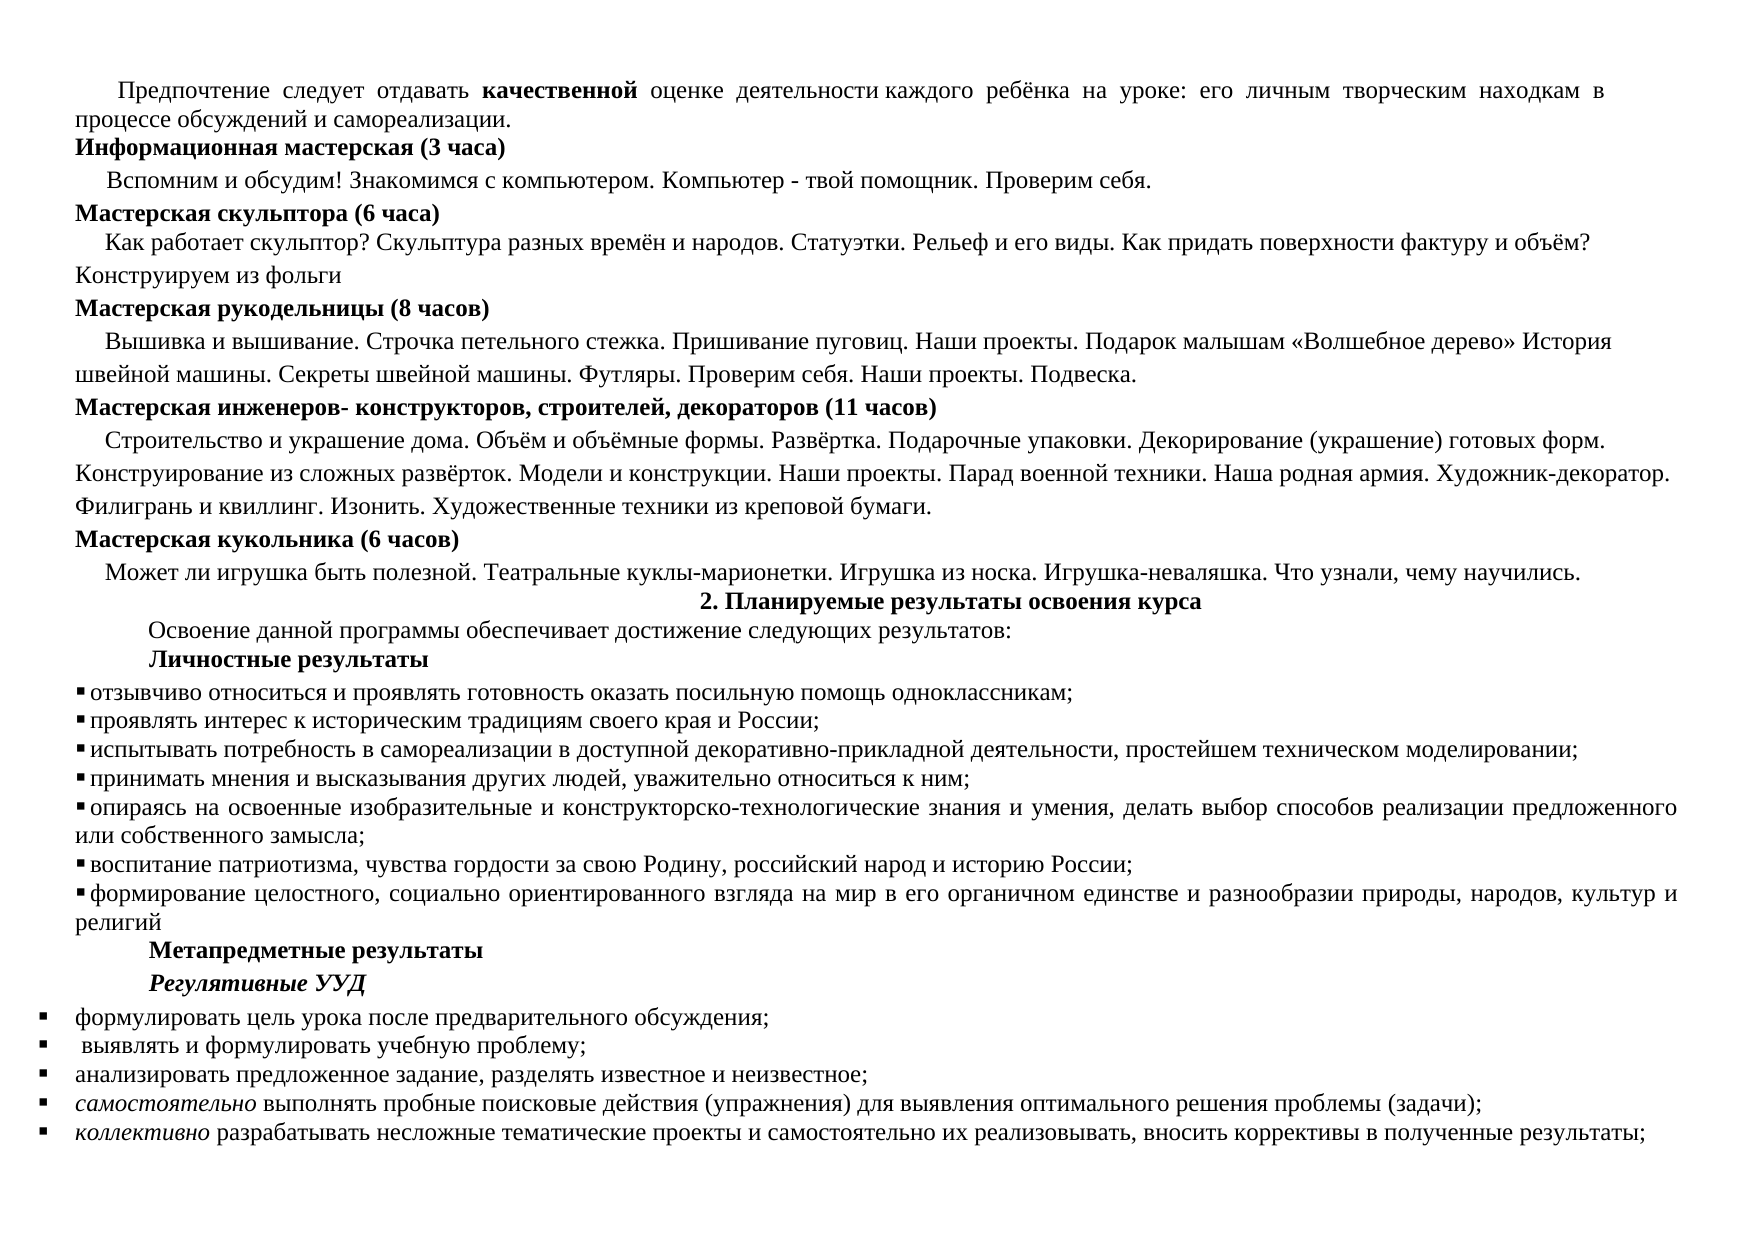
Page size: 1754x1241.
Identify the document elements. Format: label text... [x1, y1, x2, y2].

list Может ли игрушка быть полезной. Театральные куклы-марионетки. Игрушка из носка. Игрушка-неваляшка. Что узнали, чему научились. [75, 557, 1679, 586]
list отзывчиво относиться и проявлять готовность оказать посильную помощь одноклассникам; [75, 677, 1679, 706]
text Мастерская скульптора (6 часа) [75, 198, 1679, 227]
text Освоение данной программы обеспечивает достижение следующих результатов: [75, 615, 1679, 644]
text Метапредметные результаты [75, 936, 1679, 964]
list опираясь на освоенные изобразительные и конструкторско-технологические знания и умения, делать выбор способов реализации предложенного или собственного замысла; [75, 792, 1679, 849]
text Мастерская инженеров- конструкторов, строителей, декораторов (11 часов) [75, 392, 1679, 421]
text Личностные результаты [75, 644, 1679, 672]
list анализировать предложенное задание, разделять известное и неизвестное; [37, 1059, 1679, 1088]
text Информационная мастерская (3 часа) [75, 132, 1679, 161]
list испытывать потребность в самореализации в доступной декоративно-прикладной деятельности, простейшем техническом моделировании; [75, 734, 1679, 763]
text 2. Планируемые результаты освоения курса [75, 586, 1679, 615]
list Как работает скульптор? Скульптура разных времён и народов. Статуэтки. Рельеф и его виды. Как придать поверхности фактуру и объём? Конструируем из фольги [75, 227, 1679, 289]
text Регулятивные УУД [75, 968, 1679, 997]
text Вспомним и обсудим! Знакомимся с компьютером. Компьютер - твой помощник. Проверим себя. [75, 166, 1679, 194]
list Строительство и украшение дома. Объём и объёмные формы. Развёртка. Подарочные упаковки. Декорирование (украшение) готовых форм. Конструирование из сложных развёрток. Модели и конструкции. Наши проекты. Парад военной техники. Наша родная армия. Художник-декоратор. Филигрань и квиллинг. Изонить. Художественные техники из креповой бумаги. [75, 425, 1679, 520]
list проявлять интерес к историческим традициям своего края и России; [75, 706, 1679, 734]
list выявлять и формулировать учебную проблему; [37, 1030, 1679, 1059]
list Вышивка и вышивание. Строчка петельного стежка. Пришивание пуговиц. Наши проекты. Подарок малышам «Волшебное дерево» История швейной машины. Секреты швейной машины. Футляры. Проверим себя. Наши проекты. Подвеска. [75, 326, 1679, 388]
list коллективно разрабатывать несложные тематические проекты и самостоятельно их реализовывать, вносить коррективы в полученные результаты; [37, 1117, 1679, 1145]
list воспитание патриотизма, чувства гордости за свою Родину, российский народ и историю России; [75, 849, 1679, 878]
list принимать мнения и высказывания других людей, уважительно относиться к ним; [75, 763, 1679, 792]
text Мастерская кукольника (6 часов) [75, 524, 1679, 553]
list самостоятельно выполнять пробные поисковые действия (упражнения) для выявления оптимального решения проблемы (задачи); [37, 1088, 1679, 1117]
text Мастерская рукодельницы (8 часов) [75, 293, 1679, 322]
list формирование целостного, социально ориентированного взгляда на мир в его органичном единстве и разнообразии природы, народов, культур и религий [75, 878, 1679, 936]
text Предпочтение следует отдавать качественной оценке деятельности каждого ребёнка на уроке: его личным творческим находкам в процессе обсуждений и самореализации. [75, 75, 1679, 132]
list формулировать цель урока после предварительного обсуждения; [37, 1002, 1679, 1030]
